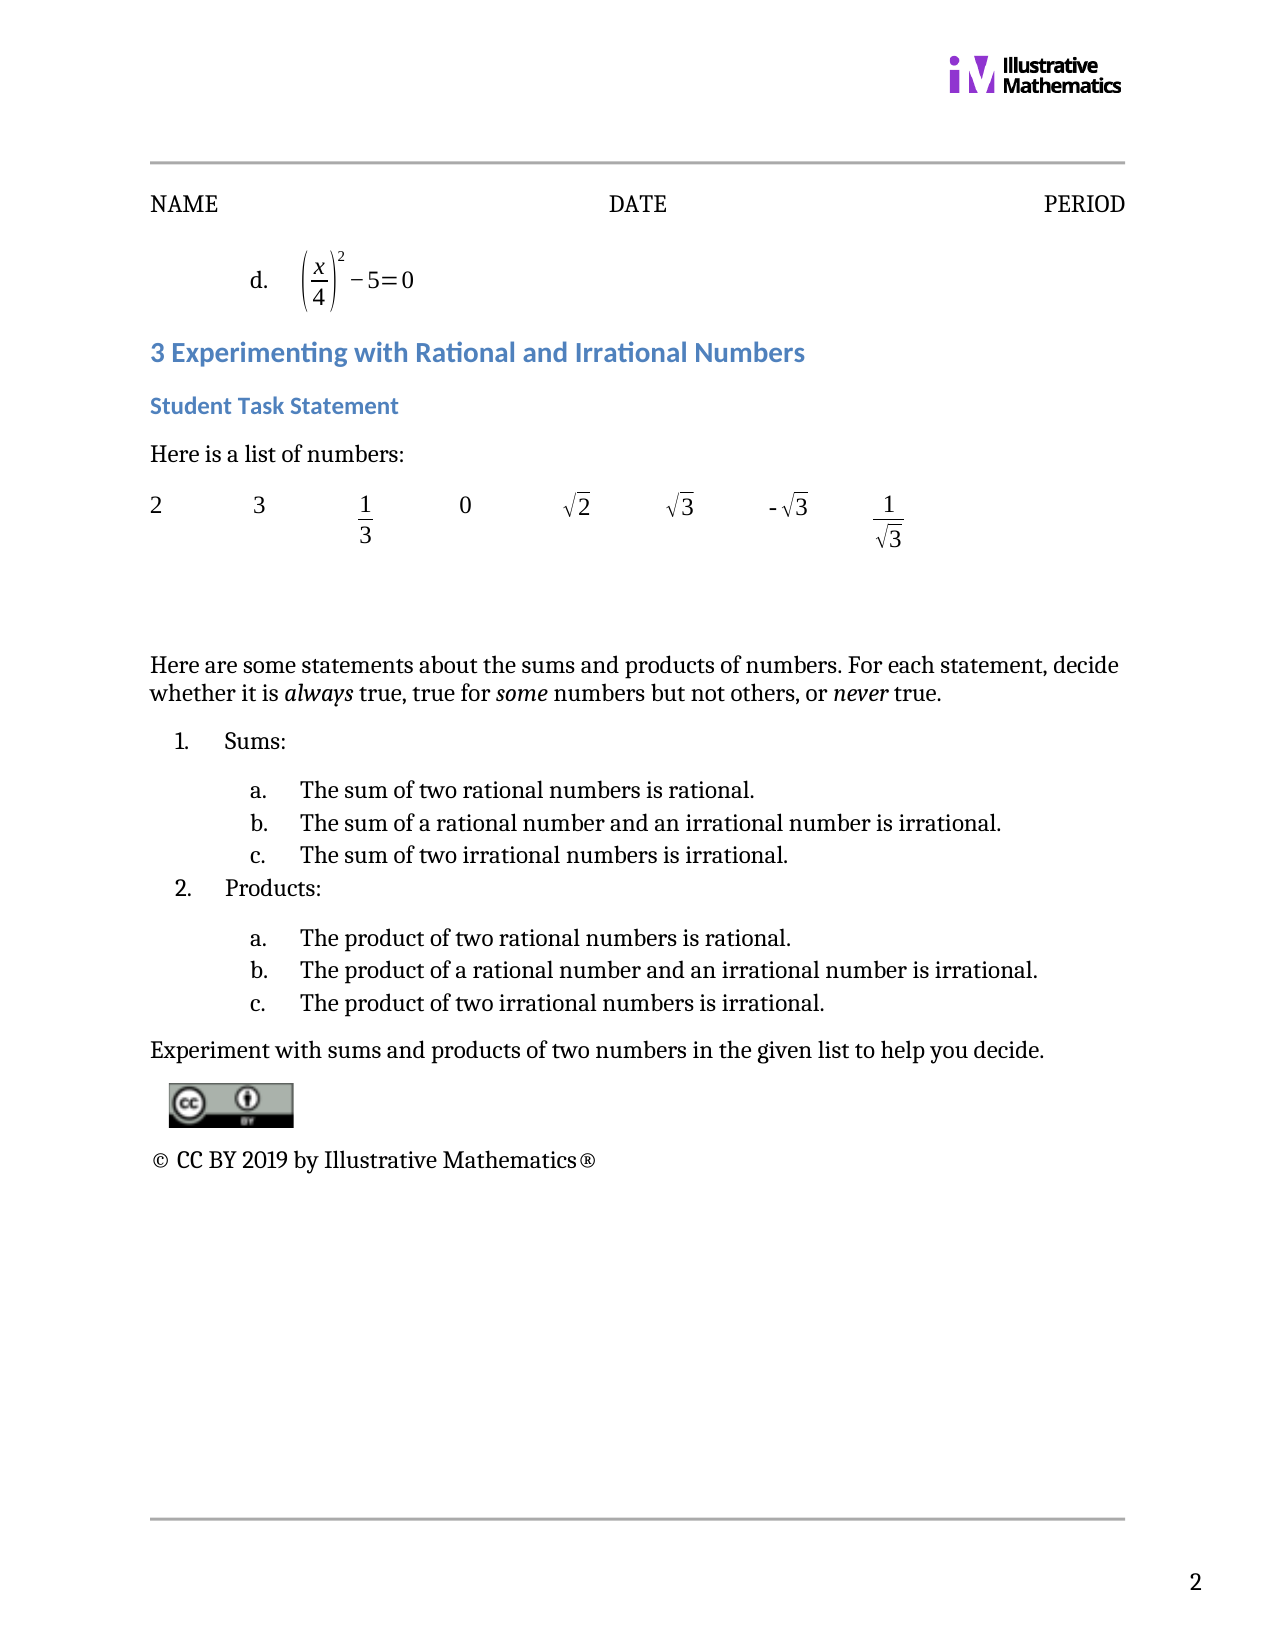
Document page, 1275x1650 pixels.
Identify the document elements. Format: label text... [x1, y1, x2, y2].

text Here is a list of numbers: [150, 439, 1125, 468]
list The sum of a rational number and an irrational number is irrational. [250, 809, 1125, 838]
text © CC BY 2019 by Illustrative Mathematics® [150, 1146, 1125, 1175]
table_header [242, 487, 345, 556]
subtitle 3 Experimenting with Rational and Irrational Numbers [150, 334, 1125, 369]
text Experiment with sums and products of two numbers in the given list to help you decide. [150, 1036, 1125, 1065]
list The sum of two rational numbers is rational. [250, 776, 1125, 805]
table_header [654, 487, 757, 556]
table_header [551, 487, 654, 556]
subtitle Student Task Statement [150, 390, 1125, 421]
table_header [345, 487, 448, 556]
text Here are some statements about the sums and products of numbers. For each statement, decide whether it is always true, true for some numbers but not others, or never true. [150, 651, 1125, 708]
list The product of a rational number and an irrational number is irrational. [250, 956, 1125, 985]
list Products: [175, 874, 1125, 903]
table_header [448, 487, 551, 556]
table_header [758, 487, 861, 556]
list The product of two irrational numbers is irrational. [250, 988, 1125, 1017]
list The sum of two irrational numbers is irrational. [250, 841, 1125, 870]
picture [168, 1083, 294, 1128]
picture [949, 55, 1121, 93]
list Sums: [175, 727, 1125, 756]
table_header [861, 487, 964, 556]
list The product of two rational numbers is rational. [250, 923, 1125, 952]
table_header [139, 487, 242, 556]
